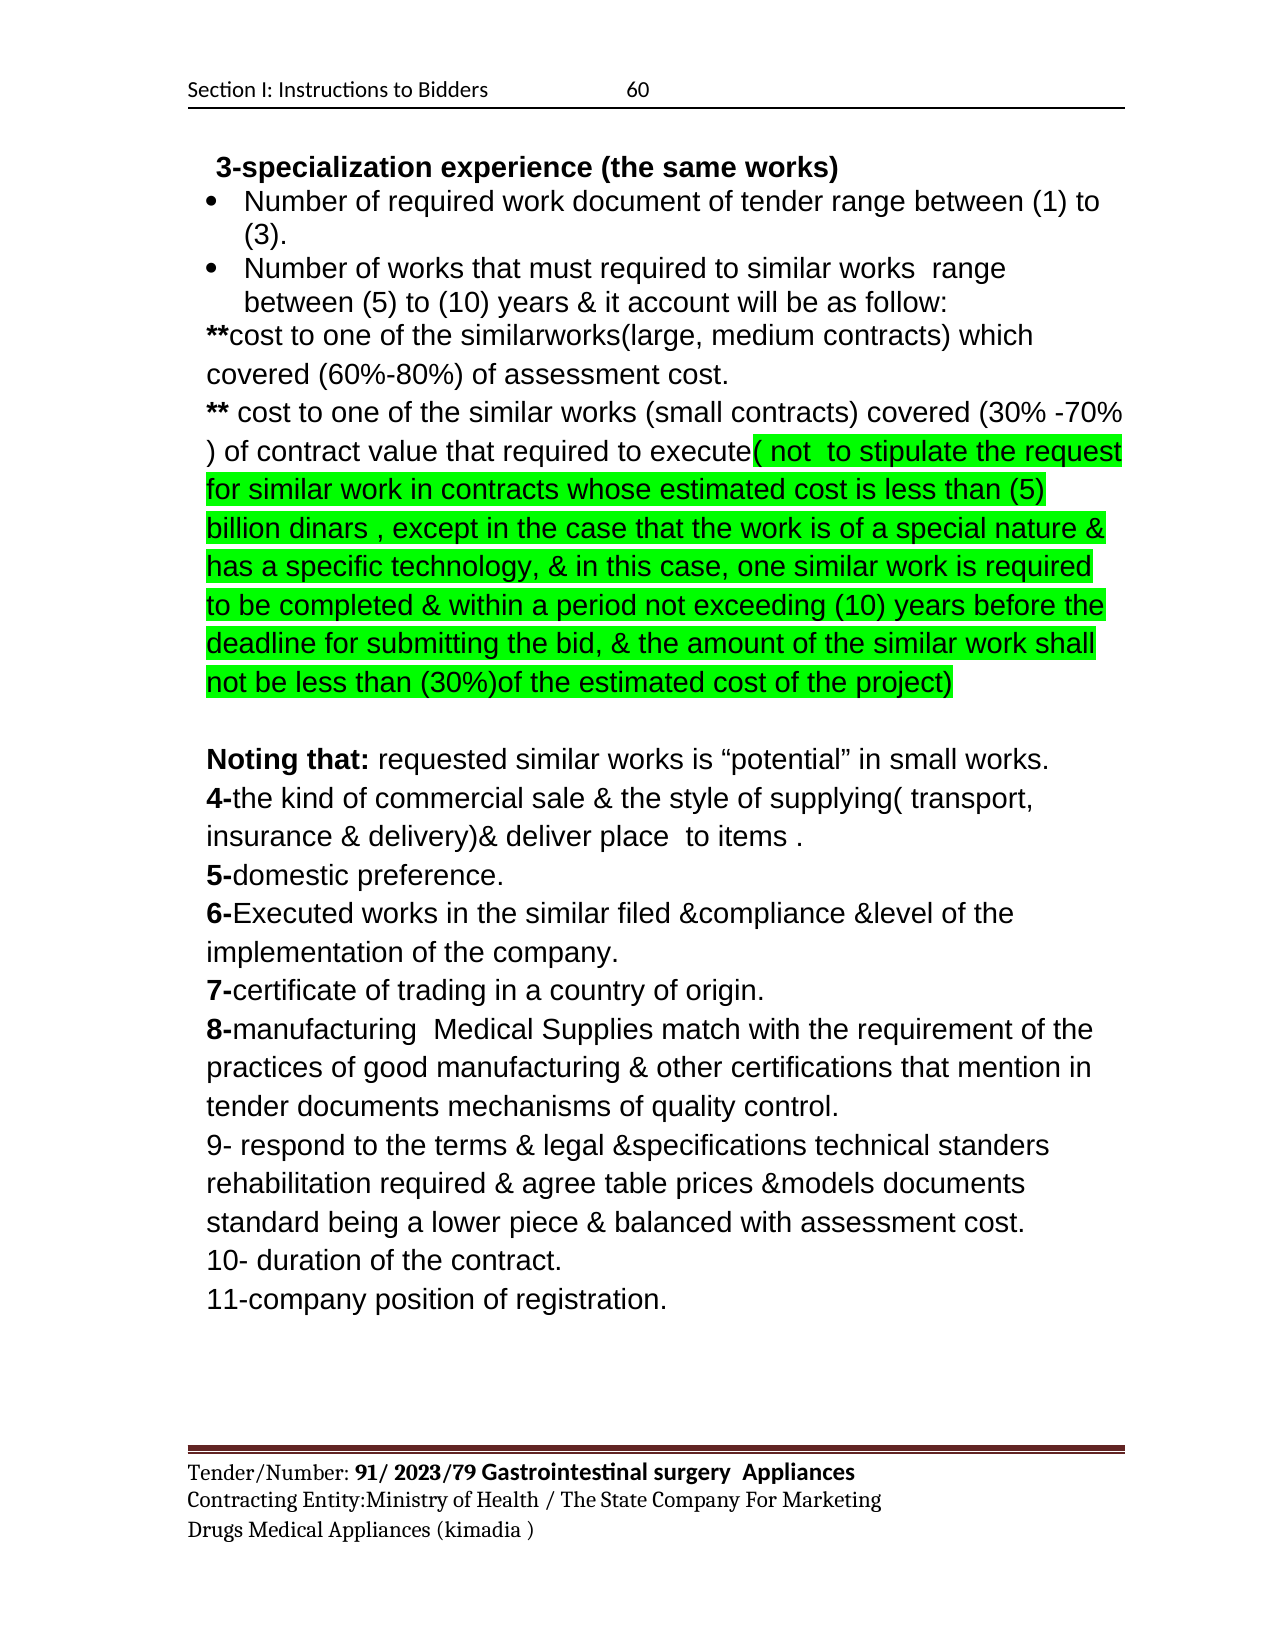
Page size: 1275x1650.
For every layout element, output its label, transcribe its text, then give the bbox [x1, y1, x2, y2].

text 7-certificate of trading in a country of origin. [206, 973, 1125, 1007]
text 6-Executed works in the similar filed &compliance &level of the implementation of the company. [206, 896, 1125, 968]
text 8-manufacturing Medical Supplies match with the requirement of the practices of good manufacturing & other certifications that mention in tender documents mechanisms of quality control. [206, 1012, 1125, 1122]
list Number of required work document of tender range between (1) to (3). [206, 183, 1125, 251]
list Number of works that must required to similar works range between (5) to (10) years & it account will be as follow: [206, 251, 1125, 318]
text 9- respond to the terms & legal &specifications technical standers rehabilitation required & agree table prices &models documents standard being a lower piece & balanced with assessment cost. [206, 1127, 1125, 1238]
text 11-company position of registration. [206, 1282, 1125, 1315]
text Noting that: requested similar works is “potential” in small works. [206, 742, 1125, 776]
text 10- duration of the contract. [206, 1243, 1125, 1277]
text ** cost to one of the similar works (small contracts) covered (30% -70% ) of contract value that required to execute( not to stipulate the request for similar work in contracts whose estimated cost is less than (5) billion dinars , except in the case that the work is of a special nature & has a specific technology, & in this case, one similar work is required to be completed & within a period not exceeding (10) years before the deadline for submitting the bid, & the amount of the similar work shall not be less than (30%)of the estimated cost of the project) [206, 395, 1125, 698]
text 5-domestic preference. [206, 858, 1125, 891]
list 3-specialization experience (the same works) [216, 150, 1125, 183]
text 4-the kind of commercial sale & the style of supplying( transport, insurance & delivery)& deliver place to items . [206, 781, 1125, 853]
text **cost to one of the similarworks(large, medium contracts) which covered (60%-80%) of assessment cost. [206, 318, 1125, 390]
